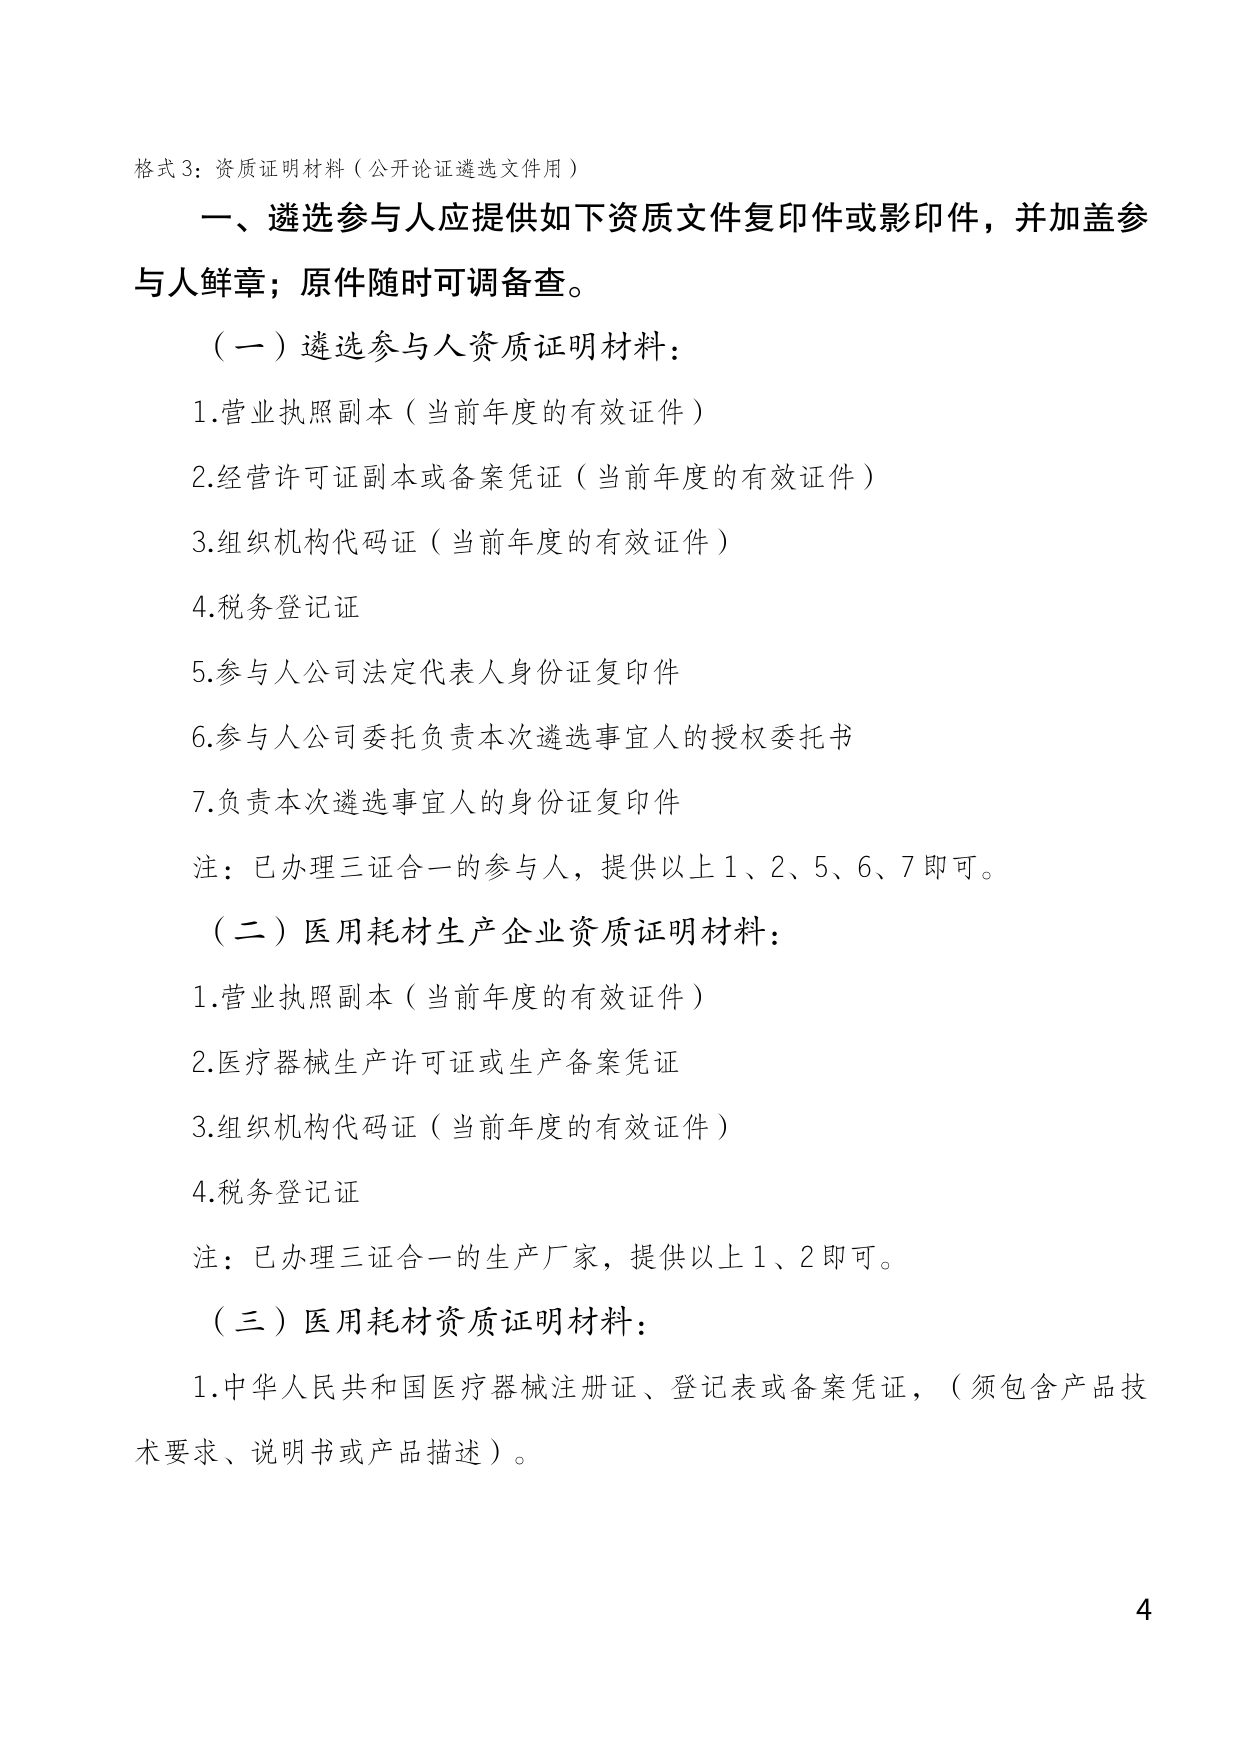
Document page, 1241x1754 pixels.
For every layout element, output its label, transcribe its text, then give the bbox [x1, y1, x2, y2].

text 3.组织机构代码证（当前年度的有效证件） [133, 1096, 1152, 1161]
text 注：已办理三证合一的参与人，提供以上1、2、5、6、7即可。 [133, 836, 1152, 901]
text 1.营业执照副本（当前年度的有效证件） [133, 966, 1152, 1031]
text 5.参与人公司法定代表人身份证复印件 [133, 641, 1152, 706]
text 1.营业执照副本（当前年度的有效证件） [133, 381, 1152, 446]
text 4.税务登记证 [133, 1161, 1152, 1226]
list （二）医用耗材生产企业资质证明材料： [133, 901, 1152, 966]
text 1.中华人民共和国医疗器械注册证、登记表或备案凭证，（须包含产品技术要求、说明书或产品描述）。 [133, 1356, 1152, 1486]
text 2.经营许可证副本或备案凭证（当前年度的有效证件） [133, 446, 1152, 511]
text 注：已办理三证合一的生产厂家，提供以上1、2即可。 [133, 1226, 1152, 1291]
text 2.医疗器械生产许可证或生产备案凭证 [133, 1031, 1152, 1096]
text （三）医用耗材资质证明材料： [133, 1291, 1152, 1356]
text 格式3：资质证明材料（公开论证遴选文件用） [133, 153, 1152, 186]
list （一）遴选参与人资质证明材料： [133, 316, 1152, 381]
text 7.负责本次遴选事宜人的身份证复印件 [133, 771, 1152, 836]
text 6.参与人公司委托负责本次遴选事宜人的授权委托书 [133, 706, 1152, 771]
text 3.组织机构代码证（当前年度的有效证件） [133, 511, 1152, 576]
text 4.税务登记证 [133, 576, 1152, 641]
list 一、遴选参与人应提供如下资质文件复印件或影印件，并加盖参与人鲜章；原件随时可调备查。 [133, 186, 1152, 316]
